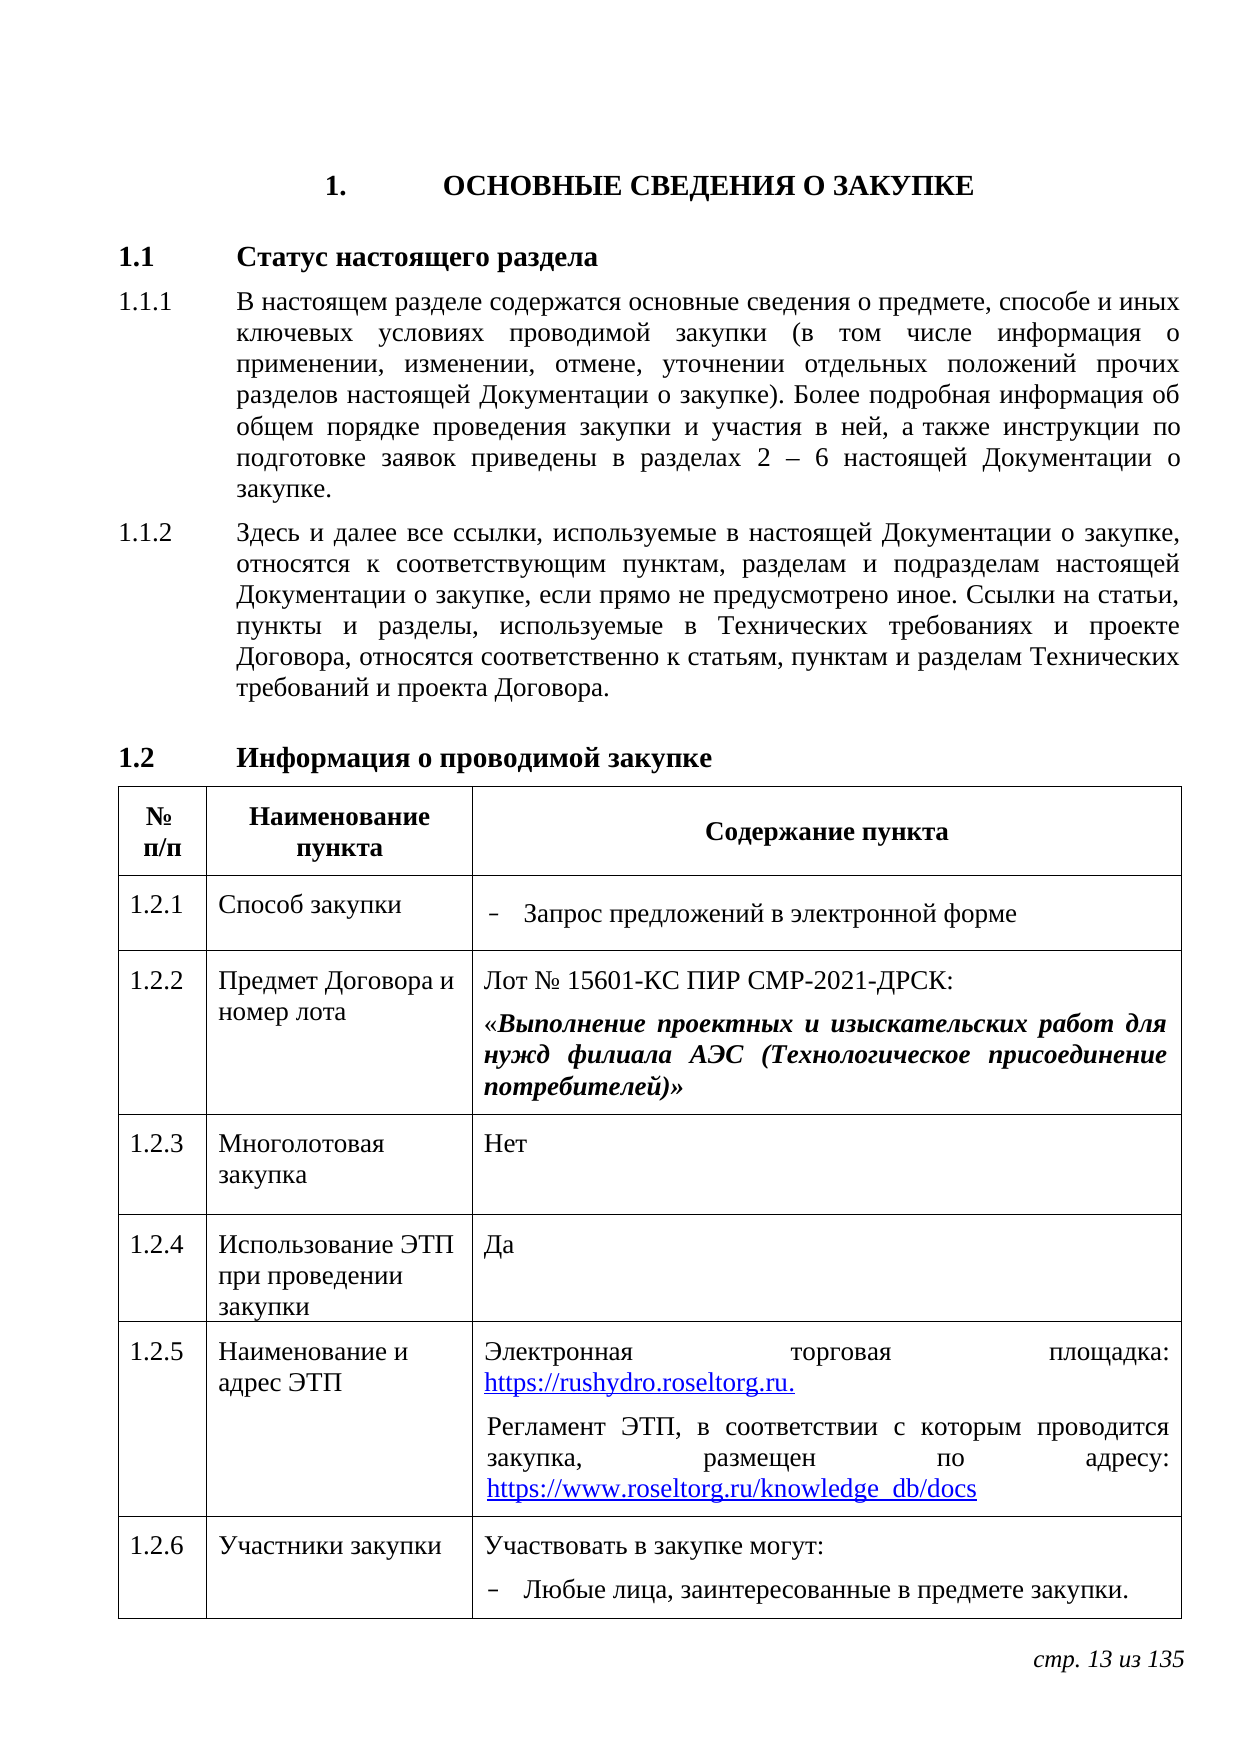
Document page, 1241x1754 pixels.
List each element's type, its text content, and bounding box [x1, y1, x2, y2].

table_cell Способ закупки [207, 876, 472, 950]
subtitle Статус настоящего раздела [118, 239, 1181, 273]
table_cell [119, 1115, 206, 1214]
table_header Содержание пункта [473, 787, 1181, 874]
table_header № п/п [119, 787, 206, 874]
table_cell Многолотовая закупка [207, 1115, 472, 1214]
text Здесь и далее все ссылки, используемые в настоящей Документации о закупке, относятся к соответствующим пунктам, разделам и подразделам настоящей Документации о закупке, если прямо не предусмотрено иное. Ссылки на статьи, пункты и разделы, используемые в Технических требованиях и проекте Договора, относятся соответственно к статьям, пунктам и разделам Технических требований и проекта Договора. [118, 516, 1181, 703]
table_cell Участники закупки [207, 1517, 472, 1618]
table_cell [119, 876, 206, 950]
table_cell Лот № 15601-КС ПИР СМР-2021-ДРСК: «Выполнение проектных и изыскательских работ для нужд филиала АЭС (Технологическое присоединение потребителей)» [473, 951, 1181, 1113]
table_cell Электронная торговая площадка: https://rushydro.roseltorg.ru. Регламент ЭТП, в соответствии с которым проводится закупка, размещен по адресу: https://www.roseltorg.ru/knowledge_db/docs [473, 1322, 1181, 1516]
table_cell [119, 951, 206, 1113]
table_cell Нет [473, 1115, 1181, 1214]
table_cell Наименование и адрес ЭТП [207, 1322, 472, 1516]
list В настоящем разделе содержатся основные сведения о предмете, способе и иных ключевых условиях проводимой закупки (в том числе информация о применении, изменении, отмене, уточнении отдельных положений прочих разделов настоящей Документации о закупке). Более подробная информация об общем порядке проведения закупки и участия в ней, а также инструкции по подготовке заявок приведены в разделах 2 – 6 настоящей Документации о закупке. [118, 285, 1181, 503]
table_cell Использование ЭТП при проведении закупки [207, 1215, 472, 1321]
subtitle ОСНОВНЫЕ СВЕДЕНИЯ О ЗАКУПКЕ [118, 168, 1181, 202]
table_cell [119, 1517, 206, 1618]
subtitle Информация о проводимой закупке [118, 740, 1181, 774]
table_cell [119, 1322, 206, 1516]
table_cell [119, 1215, 206, 1321]
table_cell Предмет Договора и номер лота [207, 951, 472, 1113]
table_cell Да [473, 1215, 1181, 1321]
table_header Наименование пункта [207, 787, 472, 874]
table_cell Запрос предложений в электронной форме [473, 876, 1181, 950]
table_cell Участвовать в закупке могут: Любые лица, заинтересованные в предмете закупки. [473, 1517, 1181, 1618]
